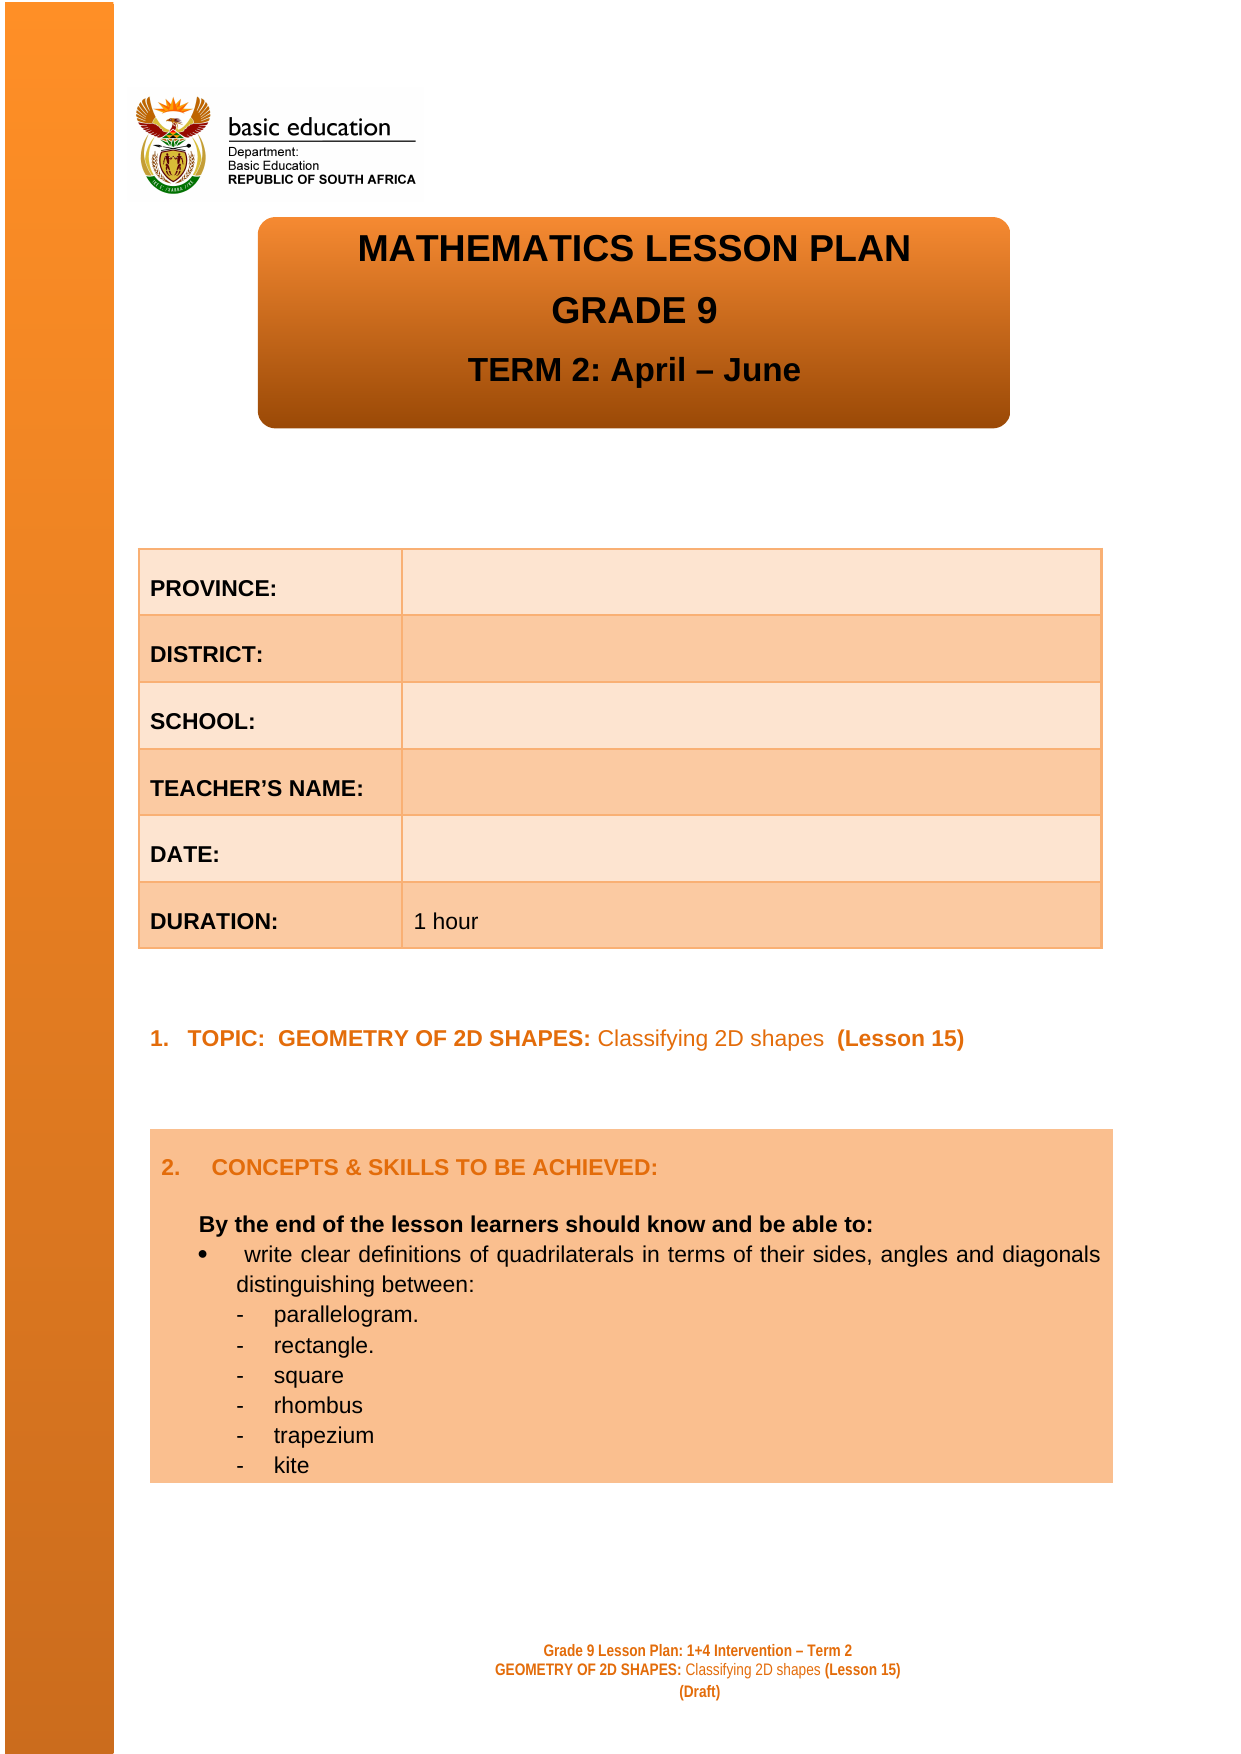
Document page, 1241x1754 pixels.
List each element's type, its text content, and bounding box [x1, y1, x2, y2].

table_cell SCHOOL: [140, 683, 401, 747]
table_cell DATE: [140, 816, 401, 881]
table_header CONCEPTS & SKILLS TO BE ACHIEVED: By the end of the lesson learners should know and be able to: write clear definitions of quadrilaterals in terms of their sides, angles and diagonals distinguishing between: parallelogram. rectangle. square rhombus trapezium kite [150, 1129, 1113, 1483]
table_header [403, 550, 1100, 614]
table_cell DISTRICT: [140, 616, 401, 681]
table_header TOPIC: GEOMETRY OF 2D SHAPES: Classifying 2D shapes (Lesson 15) [139, 1000, 1101, 1129]
table_cell TEACHER’S NAME: [140, 750, 401, 814]
table_cell 1 hour [403, 883, 1100, 947]
table_cell DURATION: [140, 883, 401, 947]
table_cell [403, 750, 1100, 814]
table_cell [403, 616, 1100, 681]
table_header PROVINCE: [140, 550, 401, 614]
table_cell [403, 683, 1100, 747]
table_cell [403, 816, 1100, 881]
picture [127, 87, 425, 202]
